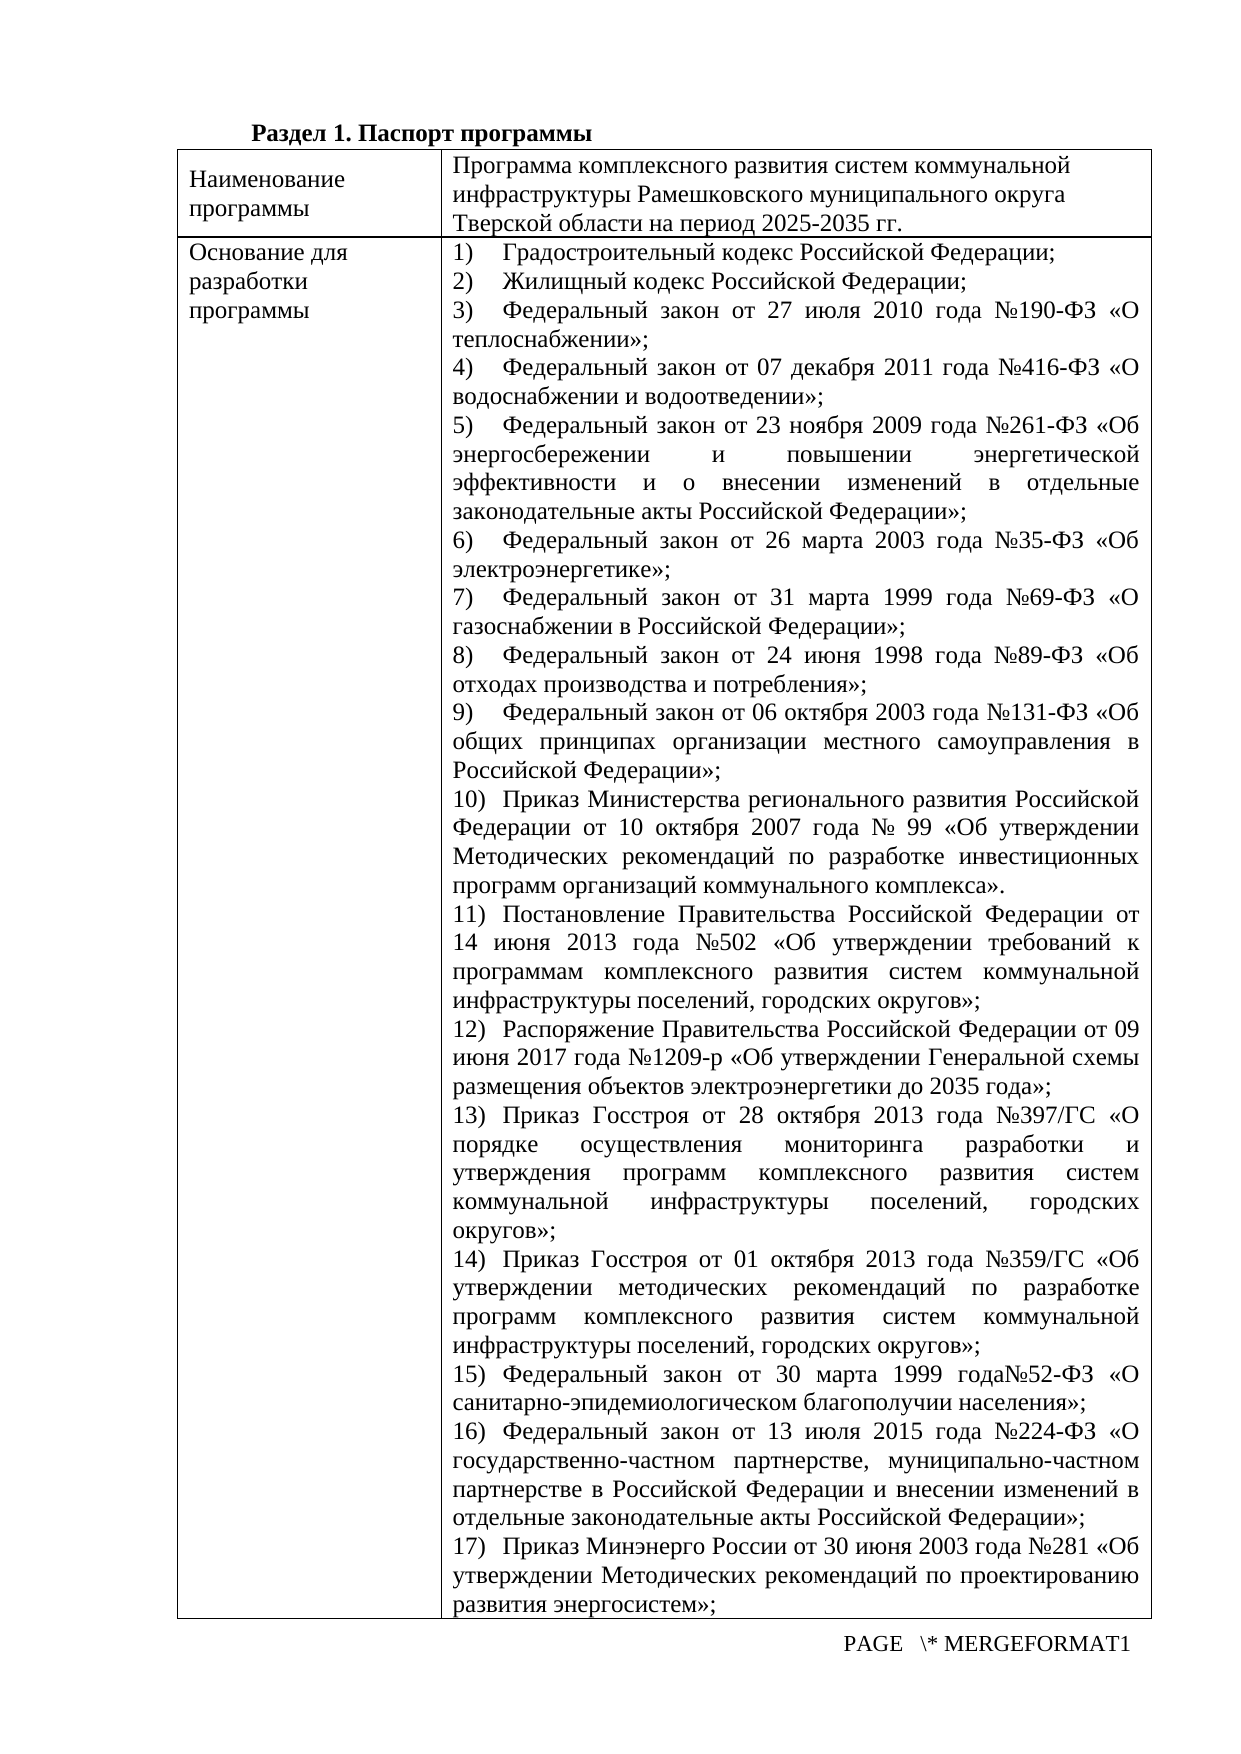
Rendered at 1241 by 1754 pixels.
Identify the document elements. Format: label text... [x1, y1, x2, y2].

table_header Программа комплексного развития систем коммунальной инфраструктуры Рамешковского муниципального округа Тверской области на период 2025-2035 гг. [442, 150, 1151, 236]
text Раздел 1. Паспорт программы [177, 118, 1152, 147]
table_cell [178, 238, 441, 1617]
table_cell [442, 238, 1151, 1617]
table_header Наименование программы [178, 150, 441, 236]
